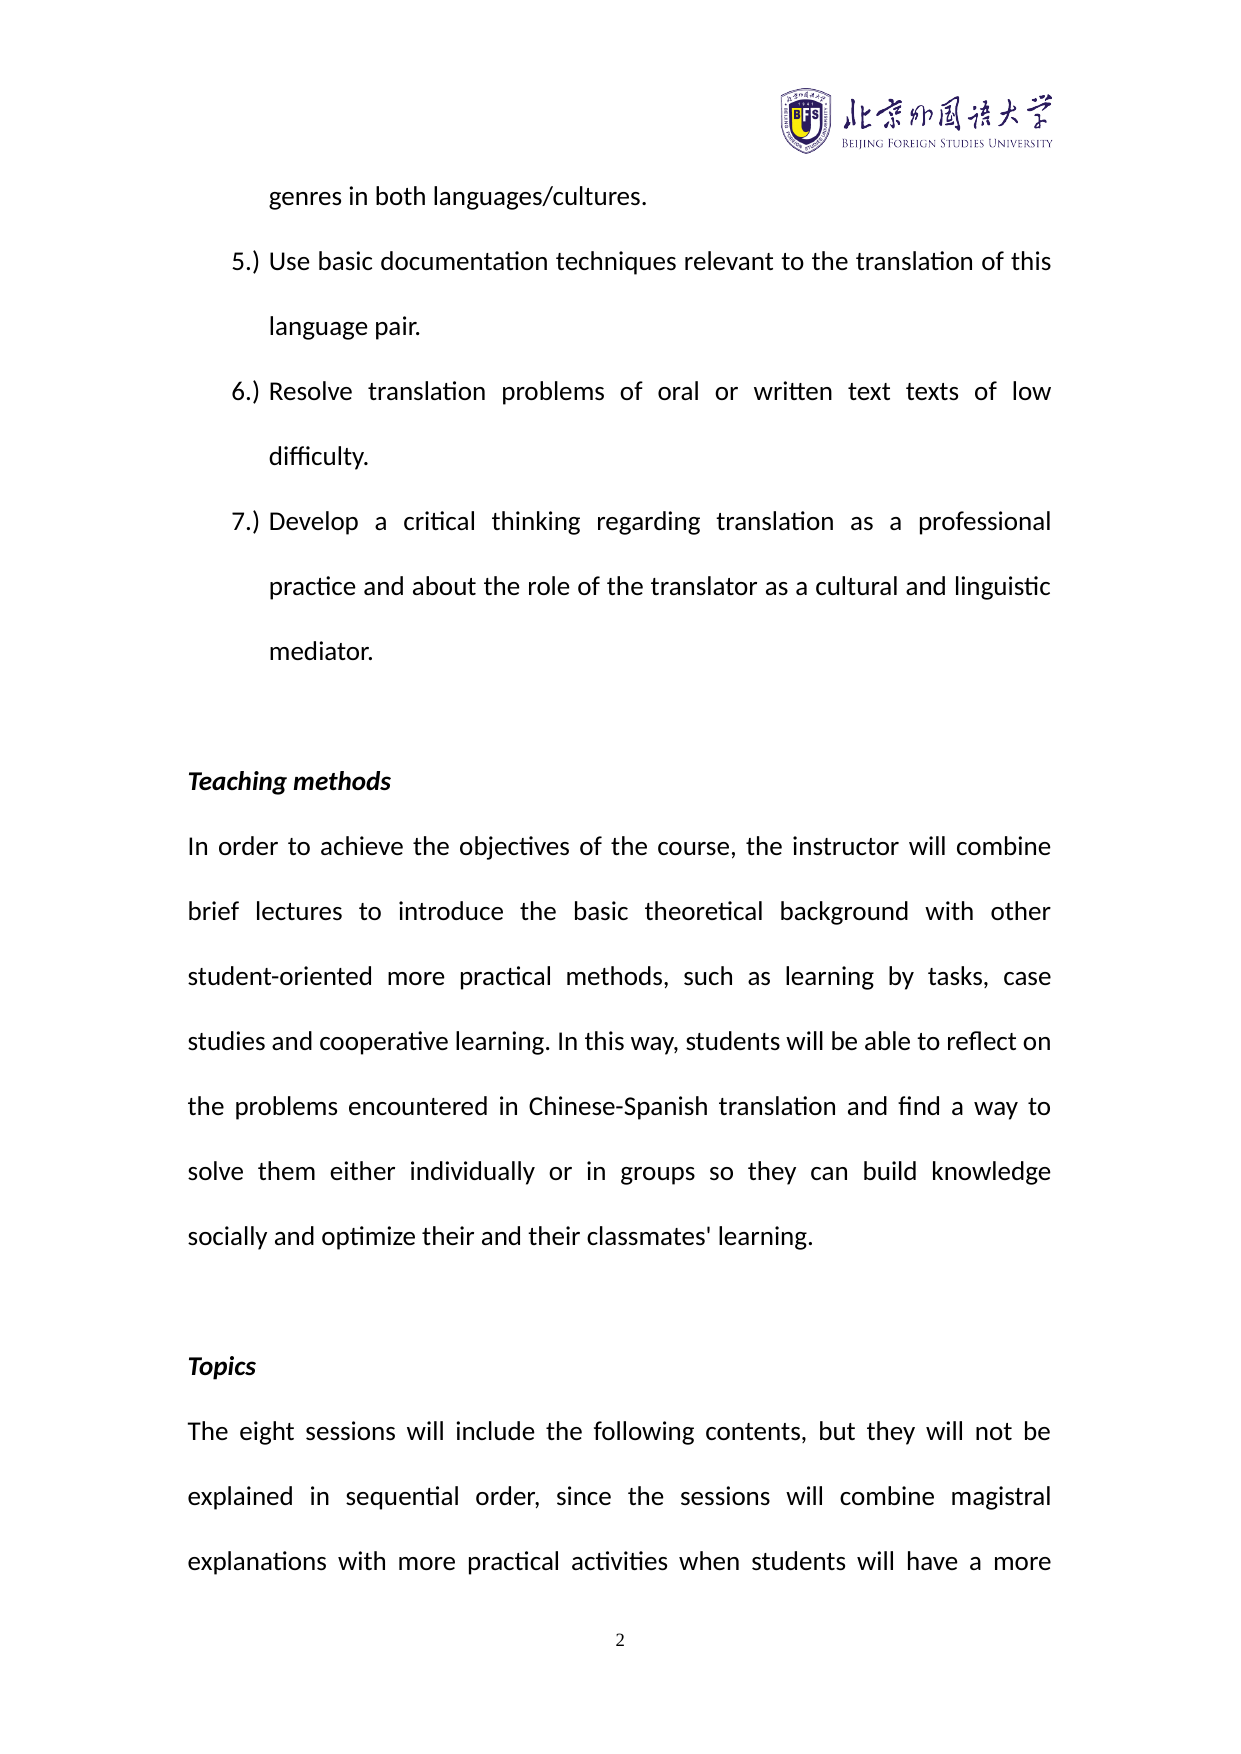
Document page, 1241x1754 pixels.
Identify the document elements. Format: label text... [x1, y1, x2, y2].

list Identify writing and formal conventions as well as differences in textual genres in both languages/cultures. [231, 163, 1053, 228]
list Resolve translation problems of oral or written text texts of low difficulty. [231, 358, 1053, 488]
text Topics [187, 1333, 1053, 1398]
list Use basic documentation techniques relevant to the translation of this language pair. [231, 228, 1053, 358]
picture [780, 88, 1053, 154]
list Develop a critical thinking regarding translation as a professional practice and about the role of the translator as a cultural and linguistic mediator. [231, 488, 1053, 683]
text In order to achieve the objectives of the course, the instructor will combine brief lectures to introduce the basic theoretical background with other student-oriented more practical methods, such as learning by tasks, case studies and cooperative learning. In this way, students will be able to reflect on the problems encountered in Chinese-Spanish translation and find a way to solve them either individually or in groups so they can build knowledge socially and optimize their and their classmates' learning. [187, 813, 1053, 1268]
text Teaching methods [187, 748, 1053, 813]
